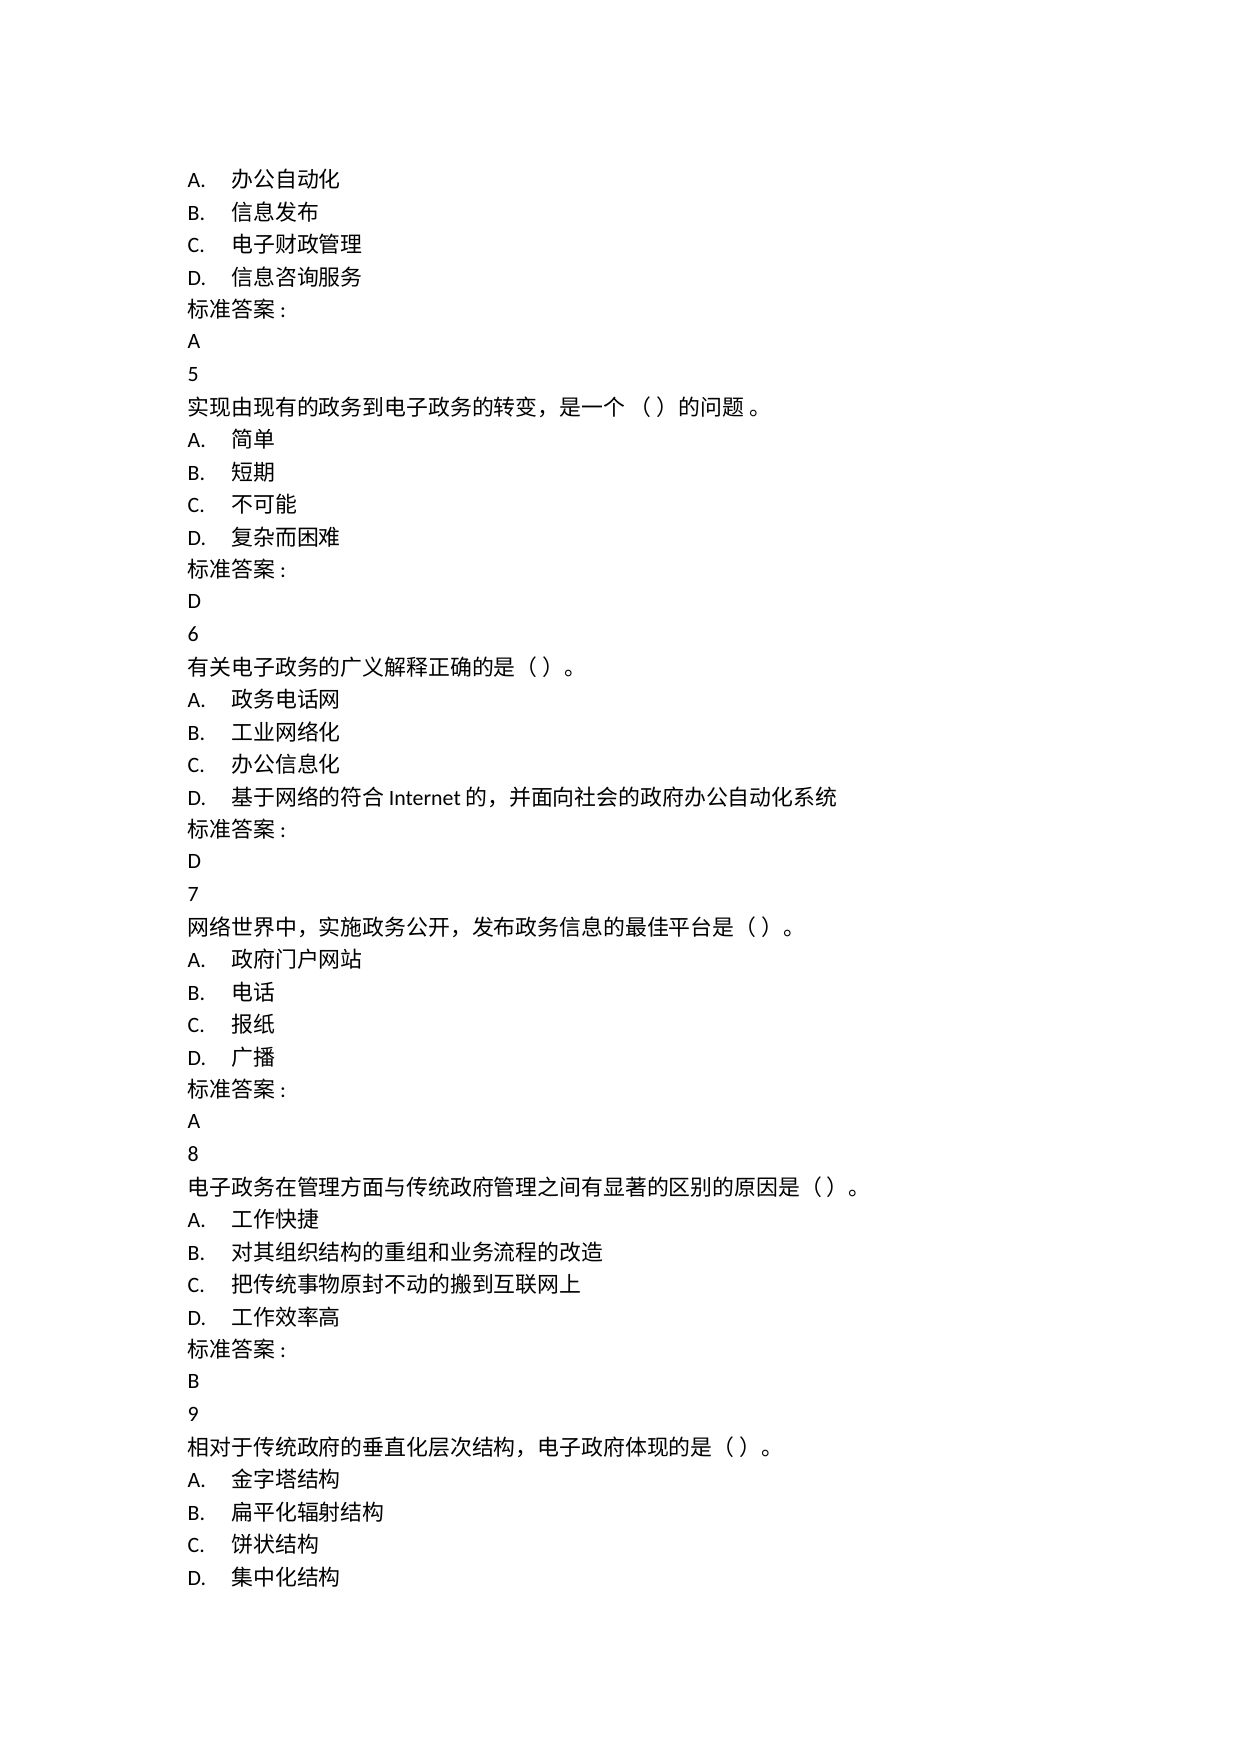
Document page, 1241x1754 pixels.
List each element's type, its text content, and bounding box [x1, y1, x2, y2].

text D. 集中化结构 [187, 1559, 1053, 1592]
text C. 饼状结构 [187, 1527, 1053, 1559]
text 标准答案 : [187, 1332, 1053, 1364]
text C. 电子财政管理 [187, 227, 1053, 259]
text 7 [187, 877, 1053, 909]
text 9 [187, 1397, 1053, 1429]
text C. 办公信息化 [187, 747, 1053, 779]
text A. 工作快捷 [187, 1202, 1053, 1234]
text B. 电话 [187, 974, 1053, 1007]
text 标准答案 : [187, 1072, 1053, 1104]
text A. 金字塔结构 [187, 1462, 1053, 1494]
text B. 信息发布 [187, 194, 1053, 227]
text 相对于传统政府的垂直化层次结构，电子政府体现的是（ ）。 [187, 1429, 1053, 1462]
text A. 政务电话网 [187, 682, 1053, 714]
text B. 工业网络化 [187, 714, 1053, 747]
text 实现由现有的政务到电子政务的转变，是一个 （ ）的问题 。 [187, 389, 1053, 422]
text 有关电子政务的广义解释正确的是（ ）。 [187, 649, 1053, 682]
text 标准答案 : [187, 812, 1053, 844]
text 标准答案 : [187, 292, 1053, 324]
text 6 [187, 617, 1053, 649]
text 5 [187, 357, 1053, 389]
text C. 报纸 [187, 1007, 1053, 1039]
text D. 复杂而困难 [187, 519, 1053, 552]
text C. 把传统事物原封不动的搬到互联网上 [187, 1267, 1053, 1299]
text D. 广播 [187, 1039, 1053, 1072]
text 电子政务在管理方面与传统政府管理之间有显著的区别的原因是（ ）。 [187, 1169, 1053, 1202]
text 标准答案 : [187, 552, 1053, 584]
text B. 短期 [187, 454, 1053, 487]
text D. 工作效率高 [187, 1299, 1053, 1332]
text A [187, 1104, 1053, 1137]
text 网络世界中，实施政务公开，发布政务信息的最佳平台是（ ）。 [187, 909, 1053, 942]
text 8 [187, 1137, 1053, 1169]
text B. 对其组织结构的重组和业务流程的改造 [187, 1234, 1053, 1267]
text B. 扁平化辐射结构 [187, 1494, 1053, 1527]
text D. 信息咨询服务 [187, 259, 1053, 292]
text A. 政府门户网站 [187, 942, 1053, 974]
text D. 基于网络的符合Internet的，并面向社会的政府办公自动化系统 [187, 779, 1053, 812]
text C. 不可能 [187, 487, 1053, 519]
text A. 简单 [187, 422, 1053, 454]
text D [187, 844, 1053, 877]
text A. 办公自动化 [187, 162, 1053, 194]
text B [187, 1364, 1053, 1397]
text A [187, 324, 1053, 357]
text D [187, 584, 1053, 617]
